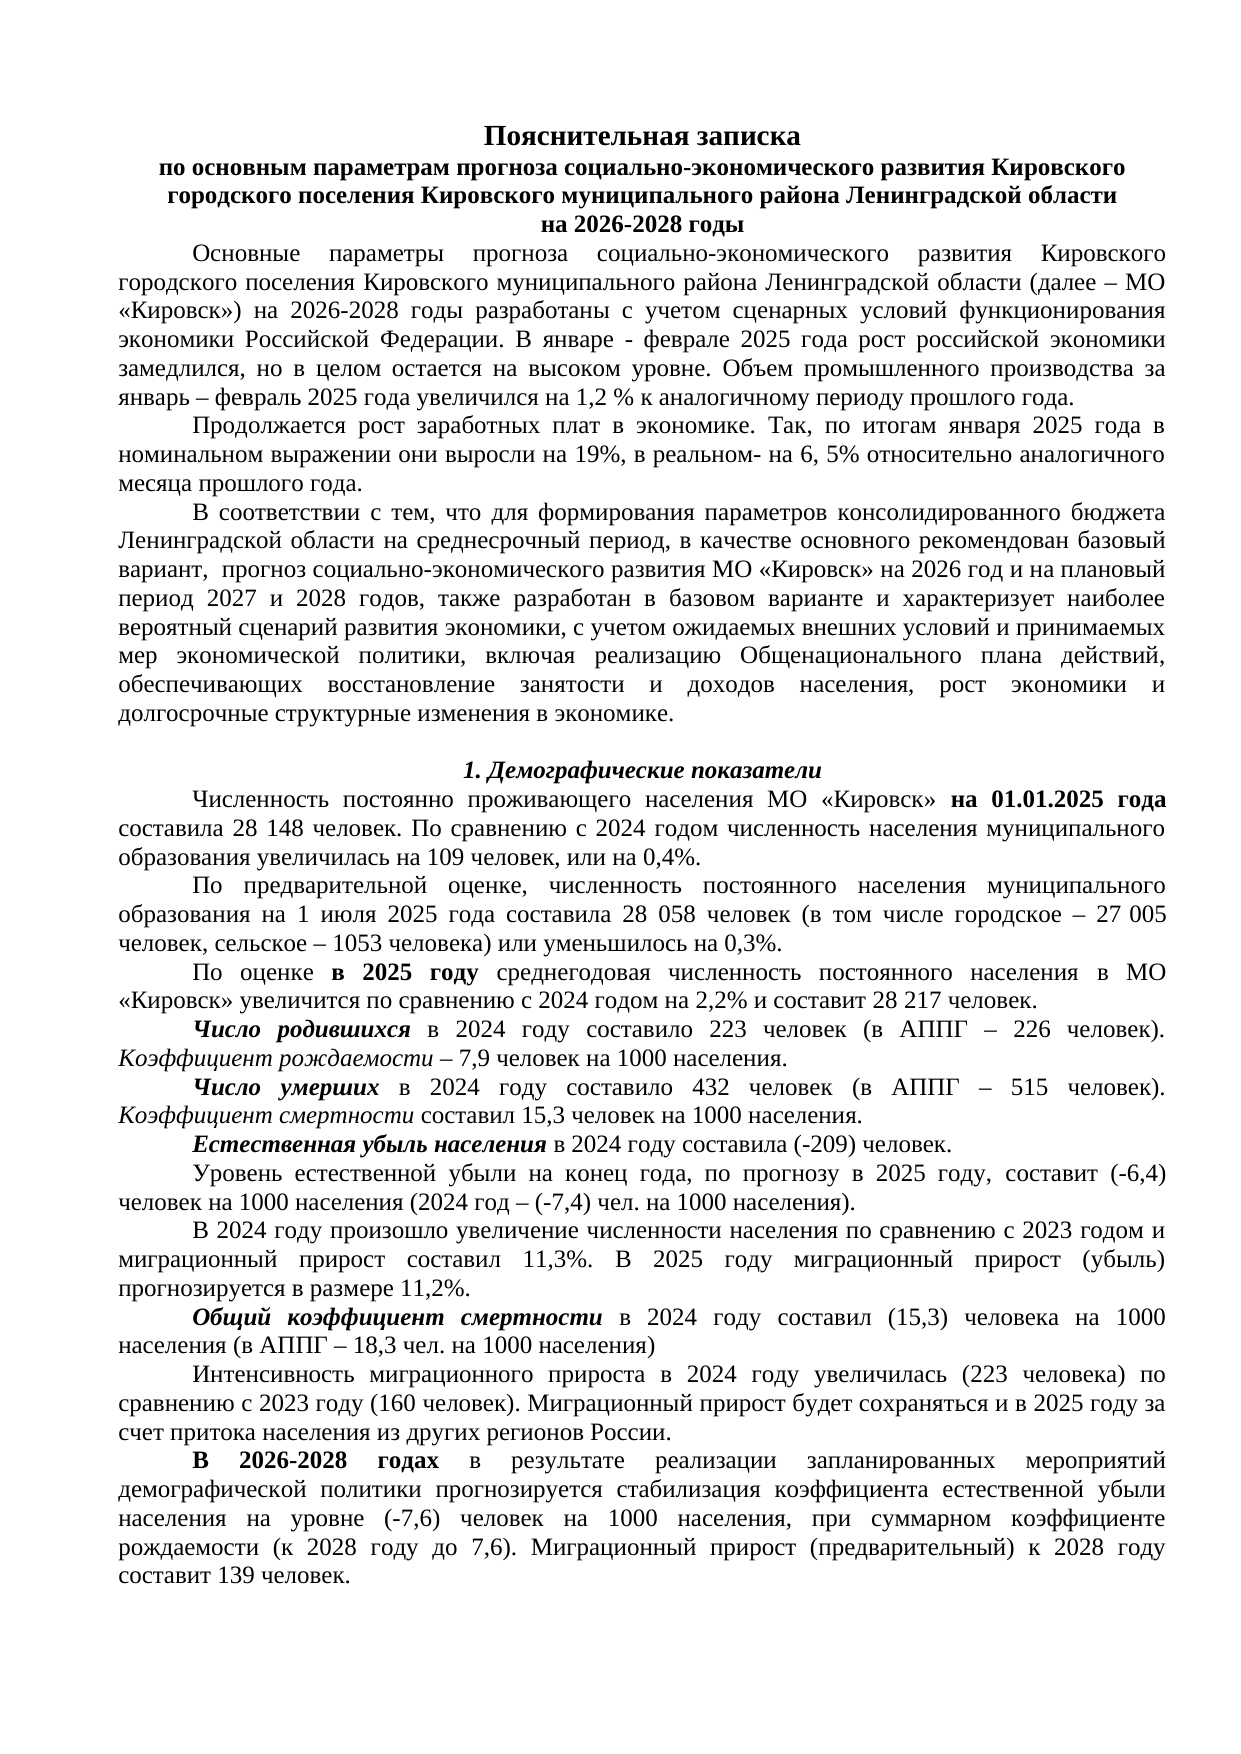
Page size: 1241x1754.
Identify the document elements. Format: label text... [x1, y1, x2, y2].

text Продолжается рост заработных плат в экономике. Так, по итогам января 2025 года в номинальном выражении они выросли на 19%, в реальном- на 6, 5% относительно аналогичного месяца прошлого года. [118, 410, 1167, 497]
text Уровень естественной убыли на конец года, по прогнозу в 2025 году, составит (-6,4) человек на 1000 населения (2024 год – (-7,4) чел. на 1000 населения). [118, 1158, 1167, 1215]
text По предварительной оценке, численность постоянного населения муниципального образования на 1 июля 2025 года составила 28 058 человек (в том числе городское – 27 005 человек, сельское – 1053 человека) или уменьшилось на 0,3%. [118, 870, 1167, 957]
text В 2024 году произошло увеличение численности населения по сравнению с 2023 годом и миграционный прирост составил 11,3%. В 2025 году миграционный прирост (убыль) прогнозируется в размере 11,2%. [118, 1215, 1167, 1302]
text В 2026-2028 годах в результате реализации запланированных мероприятий демографической политики прогнозируется стабилизация коэффициента естественной убыли населения на уровне (-7,6) человек на 1000 населения, при суммарном коэффициенте рождаемости (к 2028 году до 7,6). Миграционный прирост (предварительный) к 2028 году составит 139 человек. [118, 1445, 1167, 1589]
text Численность постоянно проживающего населения МО «Кировск» на 01.01.2025 года составила 28 148 человек. По сравнению с 2024 годом численность населения муниципального образования увеличилась на 109 человек, или на 0,4%. [118, 784, 1167, 870]
text По оценке в 2025 году среднегодовая численность постоянного населения в МО «Кировск» увеличится по сравнению с 2024 годом на 2,2% и составит 28 217 человек. [118, 957, 1167, 1014]
text Интенсивность миграционного прироста в 2024 году увеличилась (223 человека) по сравнению с 2023 году (160 человек). Миграционный прирост будет сохраняться и в 2025 году за счет притока населения из других регионов России. [118, 1359, 1167, 1445]
text Общий коэффициент смертности в 2024 году составил (15,3) человека на 1000 населения (в АППГ – 18,3 чел. на 1000 населения) [118, 1302, 1167, 1359]
subtitle 1. Демографические показатели [118, 755, 1167, 784]
text В соответствии с тем, что для формирования параметров консолидированного бюджета Ленинградской области на среднесрочный период, в качестве основного рекомендован базовый вариант, прогноз социально-экономического развития МО «Кировск» на 2026 год и на плановый период 2027 и 2028 годов, также разработан в базовом варианте и характеризует наиболее вероятный сценарий развития экономики, с учетом ожидаемых внешних условий и принимаемых мер экономической политики, включая реализацию Общенационального плана действий, обеспечивающих восстановление занятости и доходов населения, рост экономики и долгосрочные структурные изменения в экономике. [118, 497, 1167, 727]
text Число умерших в 2024 году составило 432 человек (в АППГ – 515 человек). Коэффициент смертности составил 15,3 человек на 1000 населения. [118, 1072, 1167, 1129]
text Основные параметры прогноза социально-экономического развития Кировского городского поселения Кировского муниципального района Ленинградской области (далее – МО «Кировск») на 2026-2028 годы разработаны с учетом сценарных условий функционирования экономики Российской Федерации. В январе - феврале 2025 года рост российской экономики замедлился, но в целом остается на высоком уровне. Объем промышленного производства за январь – февраль 2025 года увеличился на 1,2 % к аналогичному периоду прошлого года. [118, 238, 1167, 410]
subtitle на 2026-2028 годы [118, 209, 1167, 238]
text Число родившихся в 2024 году составило 223 человек (в АППГ – 226 человек). Коэффициент рождаемости – 7,9 человек на 1000 населения. [118, 1014, 1167, 1072]
text Естественная убыль населения в 2024 году составила (-209) человек. [118, 1129, 1167, 1158]
subtitle Пояснительная записка [118, 118, 1167, 152]
subtitle по основным параметрам прогноза социально-экономического развития Кировского городского поселения Кировского муниципального района Ленинградской области [118, 152, 1167, 209]
